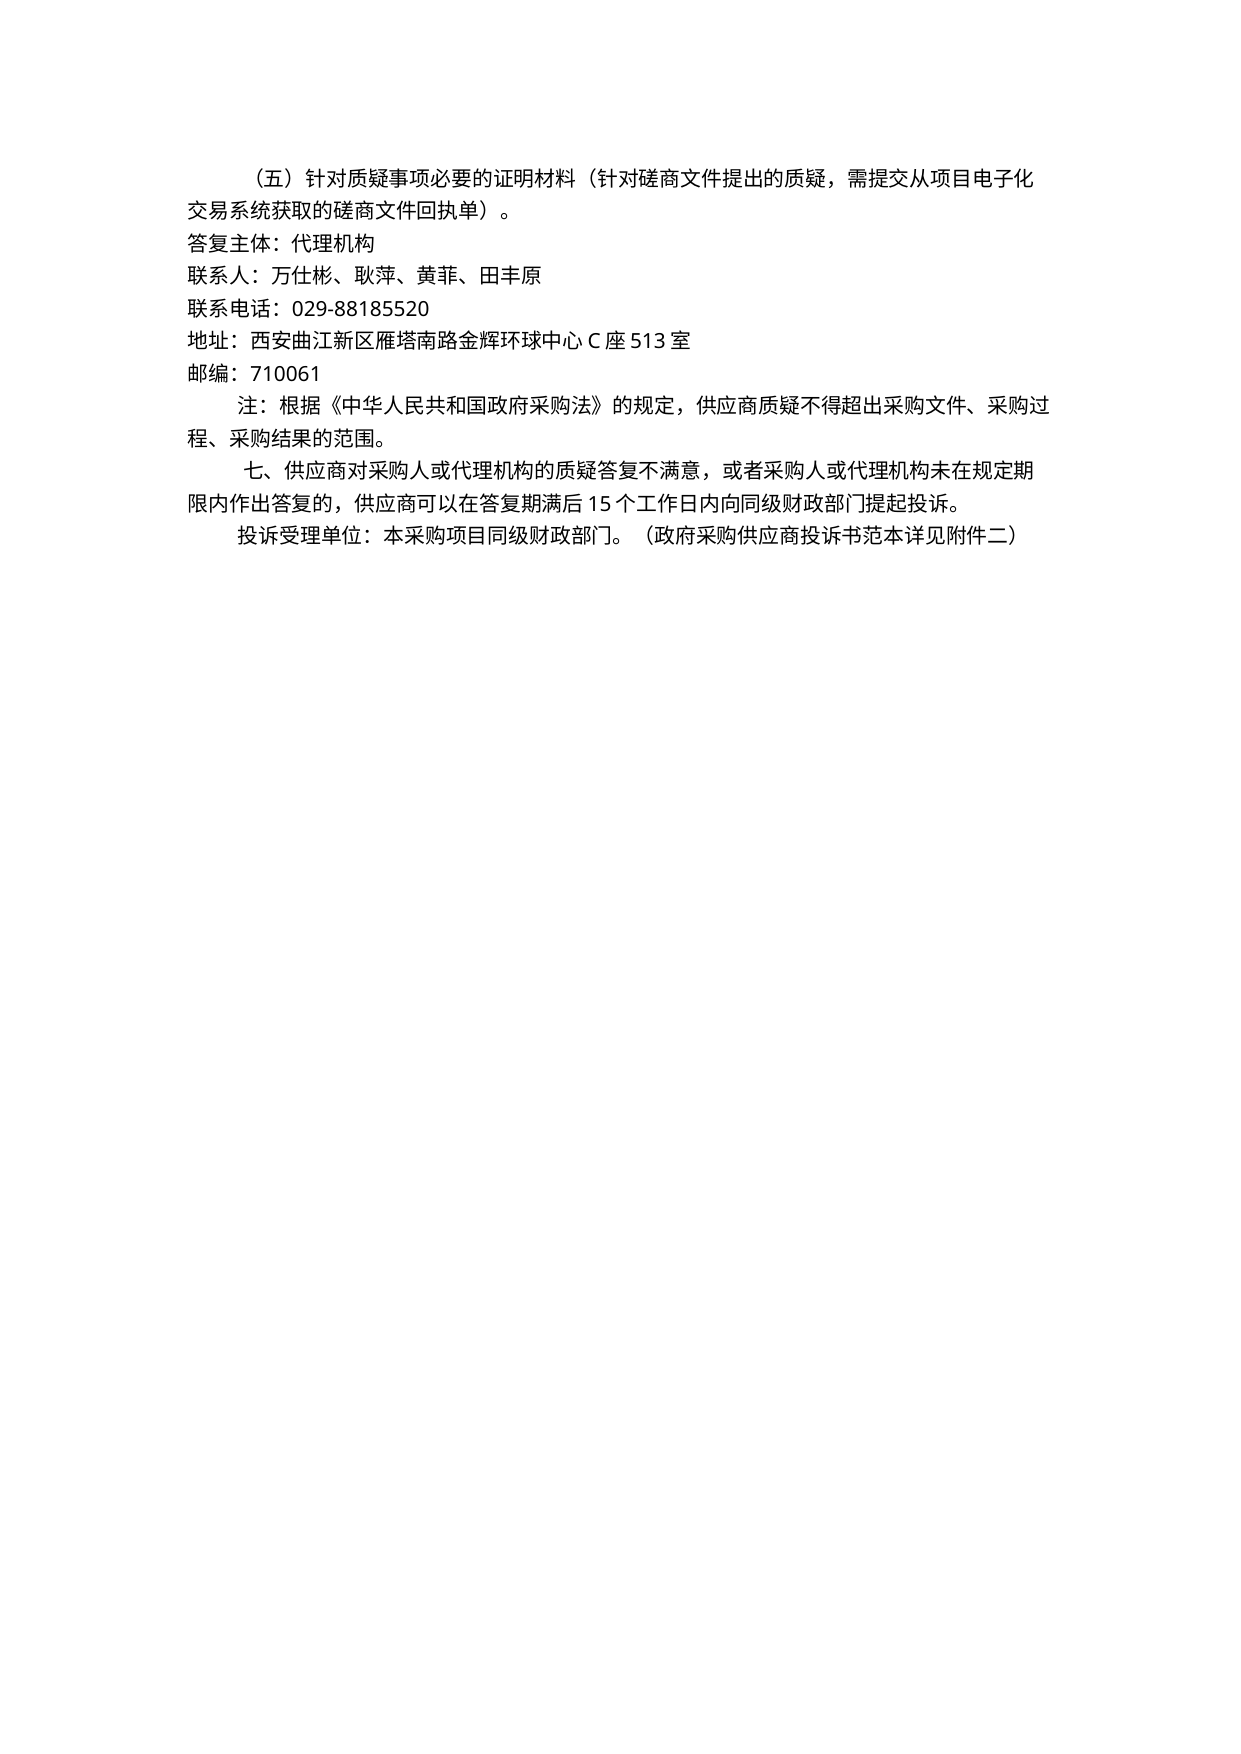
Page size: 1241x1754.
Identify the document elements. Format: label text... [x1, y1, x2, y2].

text 联系电话：029-88185520 [187, 292, 1053, 324]
text 邮编：710061 [187, 357, 1053, 389]
text 注：根据《中华人民共和国政府采购法》的规定，供应商质疑不得超出采购文件、采购过程、采购结果的范围。 [187, 389, 1053, 454]
text 答复主体：代理机构 [187, 227, 1053, 259]
text 七、供应商对采购人或代理机构的质疑答复不满意，或者采购人或代理机构未在规定期限内作出答复的，供应商可以在答复期满后15个工作日内向同级财政部门提起投诉。 [187, 454, 1053, 519]
text 投诉受理单位：本采购项目同级财政部门。（政府采购供应商投诉书范本详见附件二） [187, 519, 1053, 552]
text （五）针对质疑事项必要的证明材料（针对磋商文件提出的质疑，需提交从项目电子化交易系统获取的磋商文件回执单）。 [187, 162, 1053, 227]
text 联系人：万仕彬、耿萍、黄菲、田丰原 [187, 259, 1053, 292]
text 地址：西安曲江新区雁塔南路金辉环球中心C座513室 [187, 324, 1053, 357]
